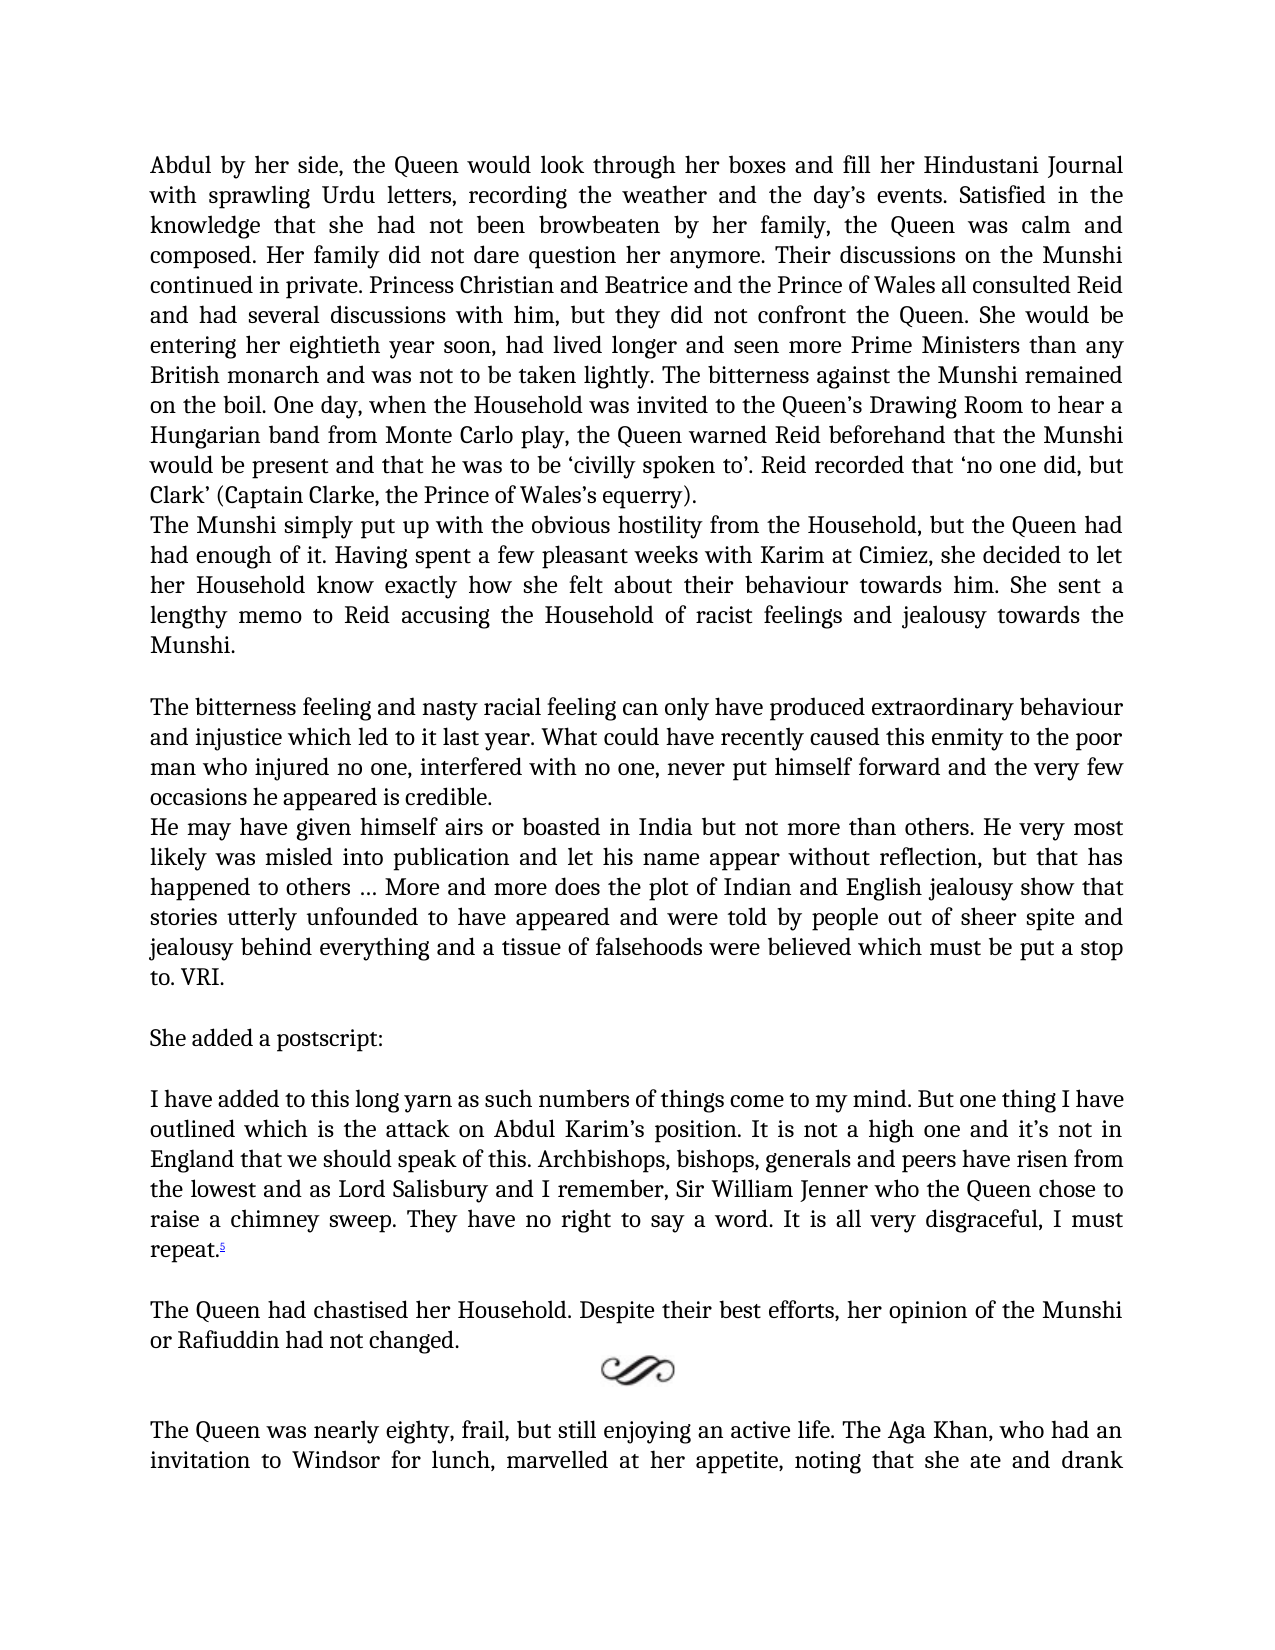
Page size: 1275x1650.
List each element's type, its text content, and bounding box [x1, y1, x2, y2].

text I have added to this long yarn as such numbers of things come to my mind. But one thing I have outlined which is the attack on Abdul Karim’s position. It is not a high one and it’s not in England that we should speak of this. Archbishops, bishops, generals and peers have risen from the lowest and as Lord Salisbury and I remember, Sir William Jenner who the Queen chose to raise a chimney sweep. They have no right to say a word. It is all very disgraceful, I must repeat.5 [150, 1084, 1125, 1264]
picture [600, 1355, 675, 1387]
text The Queen had chastised her Household. Despite their best efforts, her opinion of the Munshi or Rafiuddin had not changed. [150, 1295, 1125, 1355]
text He may have given himself airs or boasted in India but not more than others. He very most likely was misled into publication and let his name appear without reflection, but that has happened to others … More and more does the plot of Indian and English jealousy show that stories utterly unfounded to have appeared and were told by people out of sheer spite and jealousy behind everything and a tissue of falsehoods were believed which must be put a stop to. VRI. [150, 811, 1125, 991]
text She added a postscript: [150, 1022, 1125, 1052]
text The bitterness feeling and nasty racial feeling can only have produced extraordinary behaviour and injustice which led to it last year. What could have recently caused this enmity to the poor man who injured no one, interfered with no one, never put himself forward and the very few occasions he appeared is credible. [150, 691, 1125, 811]
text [150, 150, 1125, 510]
text The Munshi simply put up with the obvious hostility from the Household, but the Queen had had enough of it. Having spent a few pleasant weeks with Karim at Cimiez, she decided to let her Household know exactly how she felt about their behaviour towards him. She sent a lengthy memo to Reid accusing the Household of racist feelings and jealousy towards the Munshi. [150, 510, 1125, 660]
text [150, 1415, 1125, 1475]
